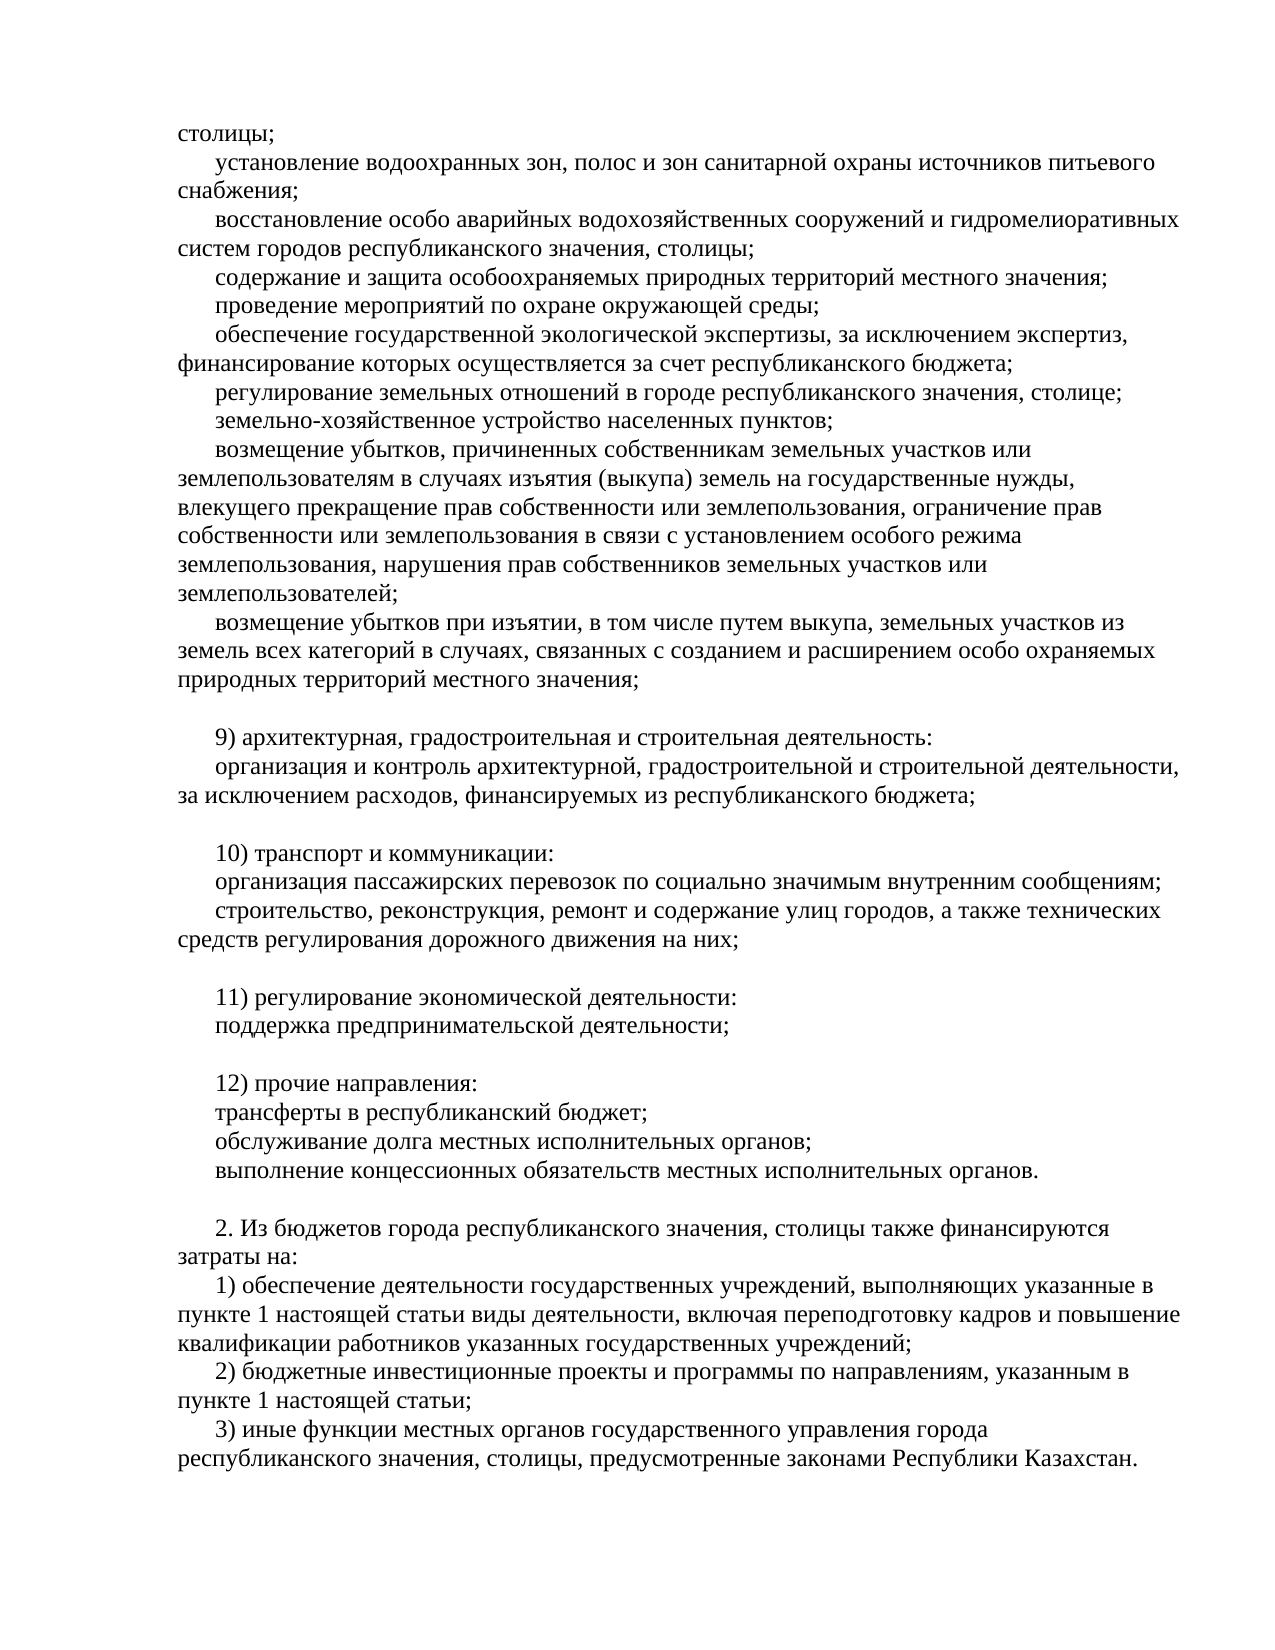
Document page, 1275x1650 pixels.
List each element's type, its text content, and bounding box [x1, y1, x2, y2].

text 12) прочие направления: трансферты в республиканский бюджет; обслуживание долга местных исполнительных органов; выполнение концессионных обязательств местных исполнительных органов. [177, 1068, 1186, 1183]
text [177, 118, 1186, 693]
text 2. Из бюджетов города республиканского значения, столицы также финансируются затраты на: 1) обеспечение деятельности государственных учреждений, выполняющих указанные в пункте 1 настоящей статьи виды деятельности, включая переподготовку кадров и повышение квалификации работников указанных государственных учреждений; 2) бюджетные инвестиционные проекты и программы по направлениям, указанным в пункте 1 настоящей статьи; 3) иные функции местных органов государственного управления города республиканского значения, столицы, предусмотренные законами Республики Казахстан. [177, 1213, 1186, 1471]
text 9) архитектурная, градостроительная и строительная деятельность: организация и контроль архитектурной, градостроительной и строительной деятельности, за исключением расходов, финансируемых из республиканского бюджета; [177, 722, 1186, 808]
text 11) регулирование экономической деятельности: поддержка предпринимательской деятельности; [177, 982, 1186, 1039]
text 10) транспорт и коммуникации: организация пассажирских перевозок по социально значимым внутренним сообщениям; строительство, реконструкция, ремонт и содержание улиц городов, а также технических средств регулирования дорожного движения на них; [177, 838, 1186, 953]
